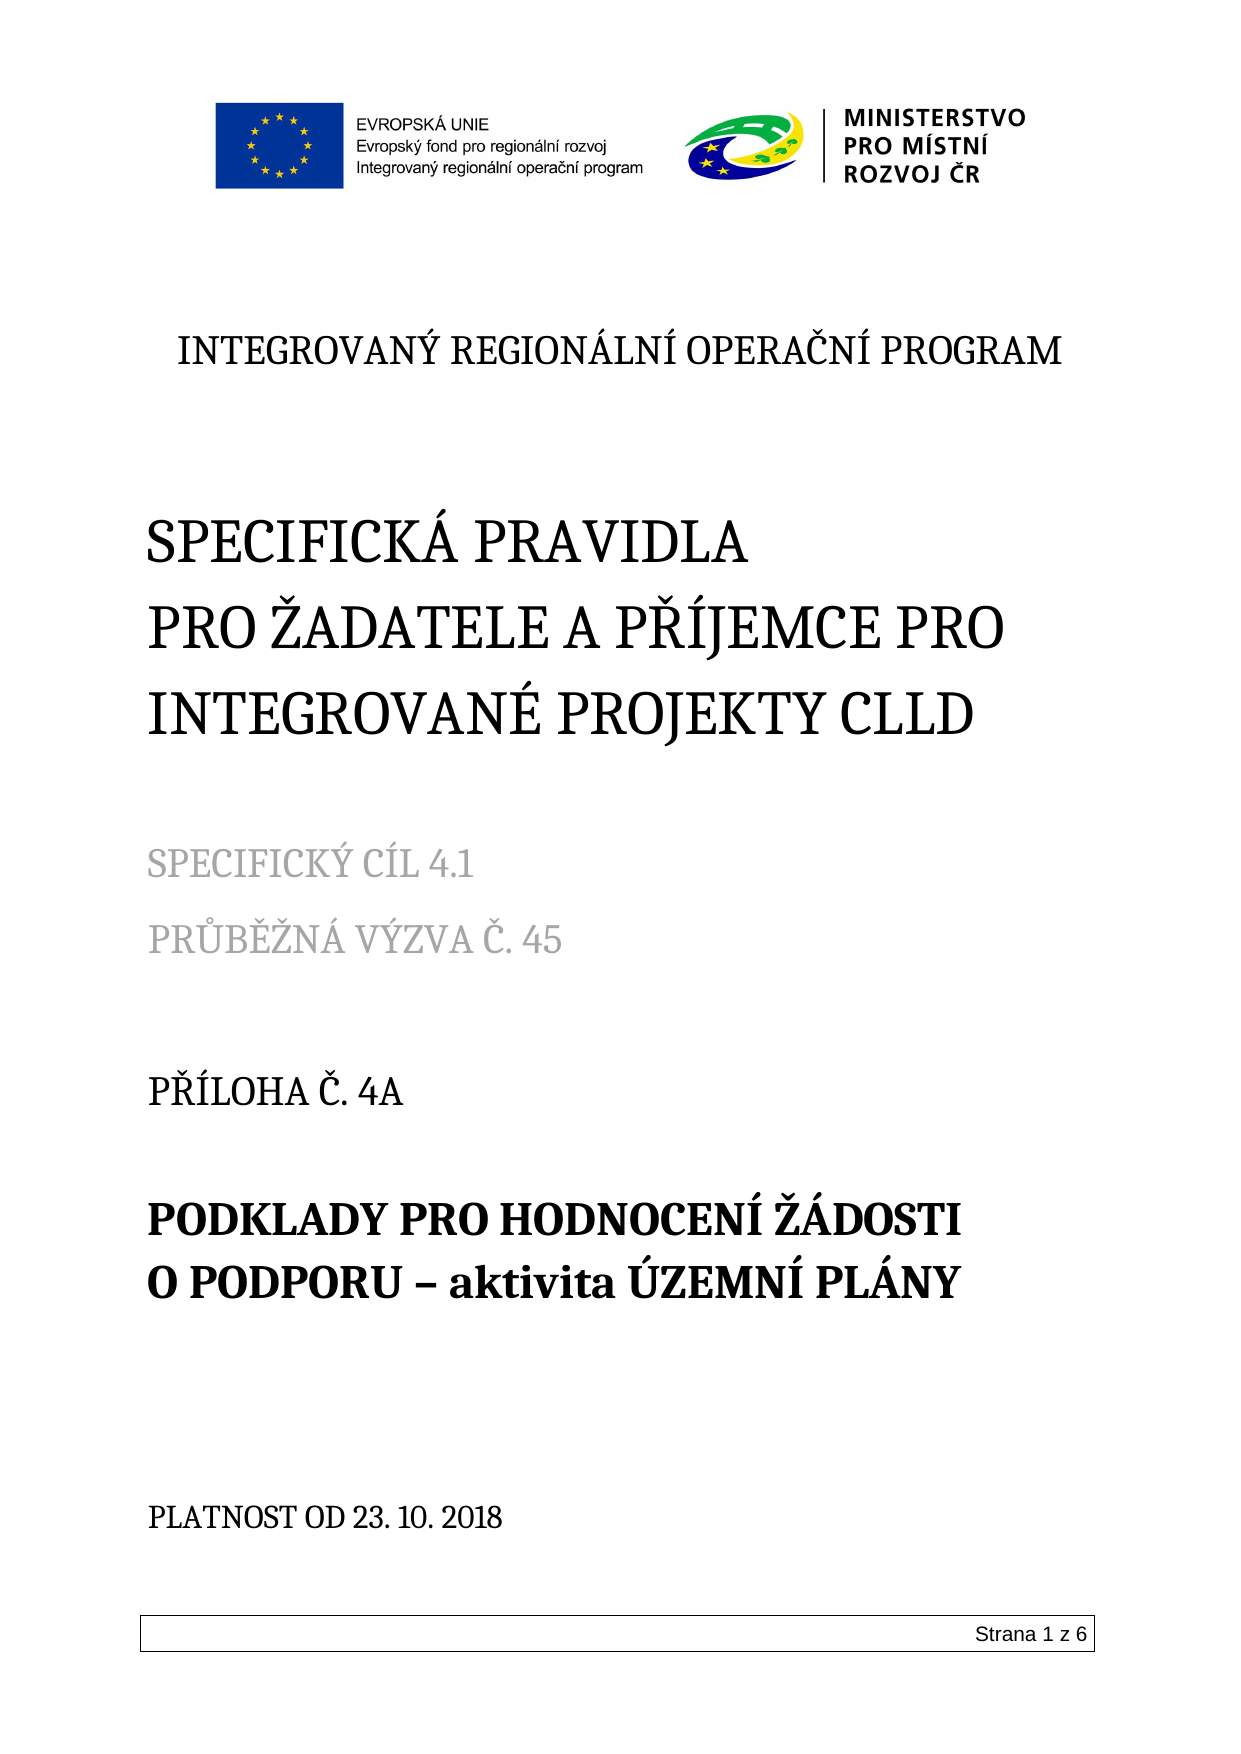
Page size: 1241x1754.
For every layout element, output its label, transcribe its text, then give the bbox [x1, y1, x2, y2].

text PŘÍLOHA Č. 4A [148, 1068, 1093, 1116]
text PRO ŽADATELE A PŘÍJEMCE pro integrované projekty CLLD [148, 592, 1093, 750]
text pLATNOST OD 23. 10. 2018 [148, 1498, 1093, 1537]
text SPECIFICKÝ CÍL 4.1 [148, 840, 1093, 888]
text Průběžná výzva č. 45 [148, 916, 1093, 964]
text PODKLADY PRO HODNOCENÍ ŽÁDOSTI O PODPORU – aktivita Územní plány [148, 1192, 1093, 1310]
text INTEGROVANÝ REGIONÁLNÍ OPERAČNÍ PROGRAM [148, 327, 1093, 375]
picture [187, 73, 1053, 217]
text SPECIFICKÁ PRAVIDLA [148, 506, 1093, 578]
